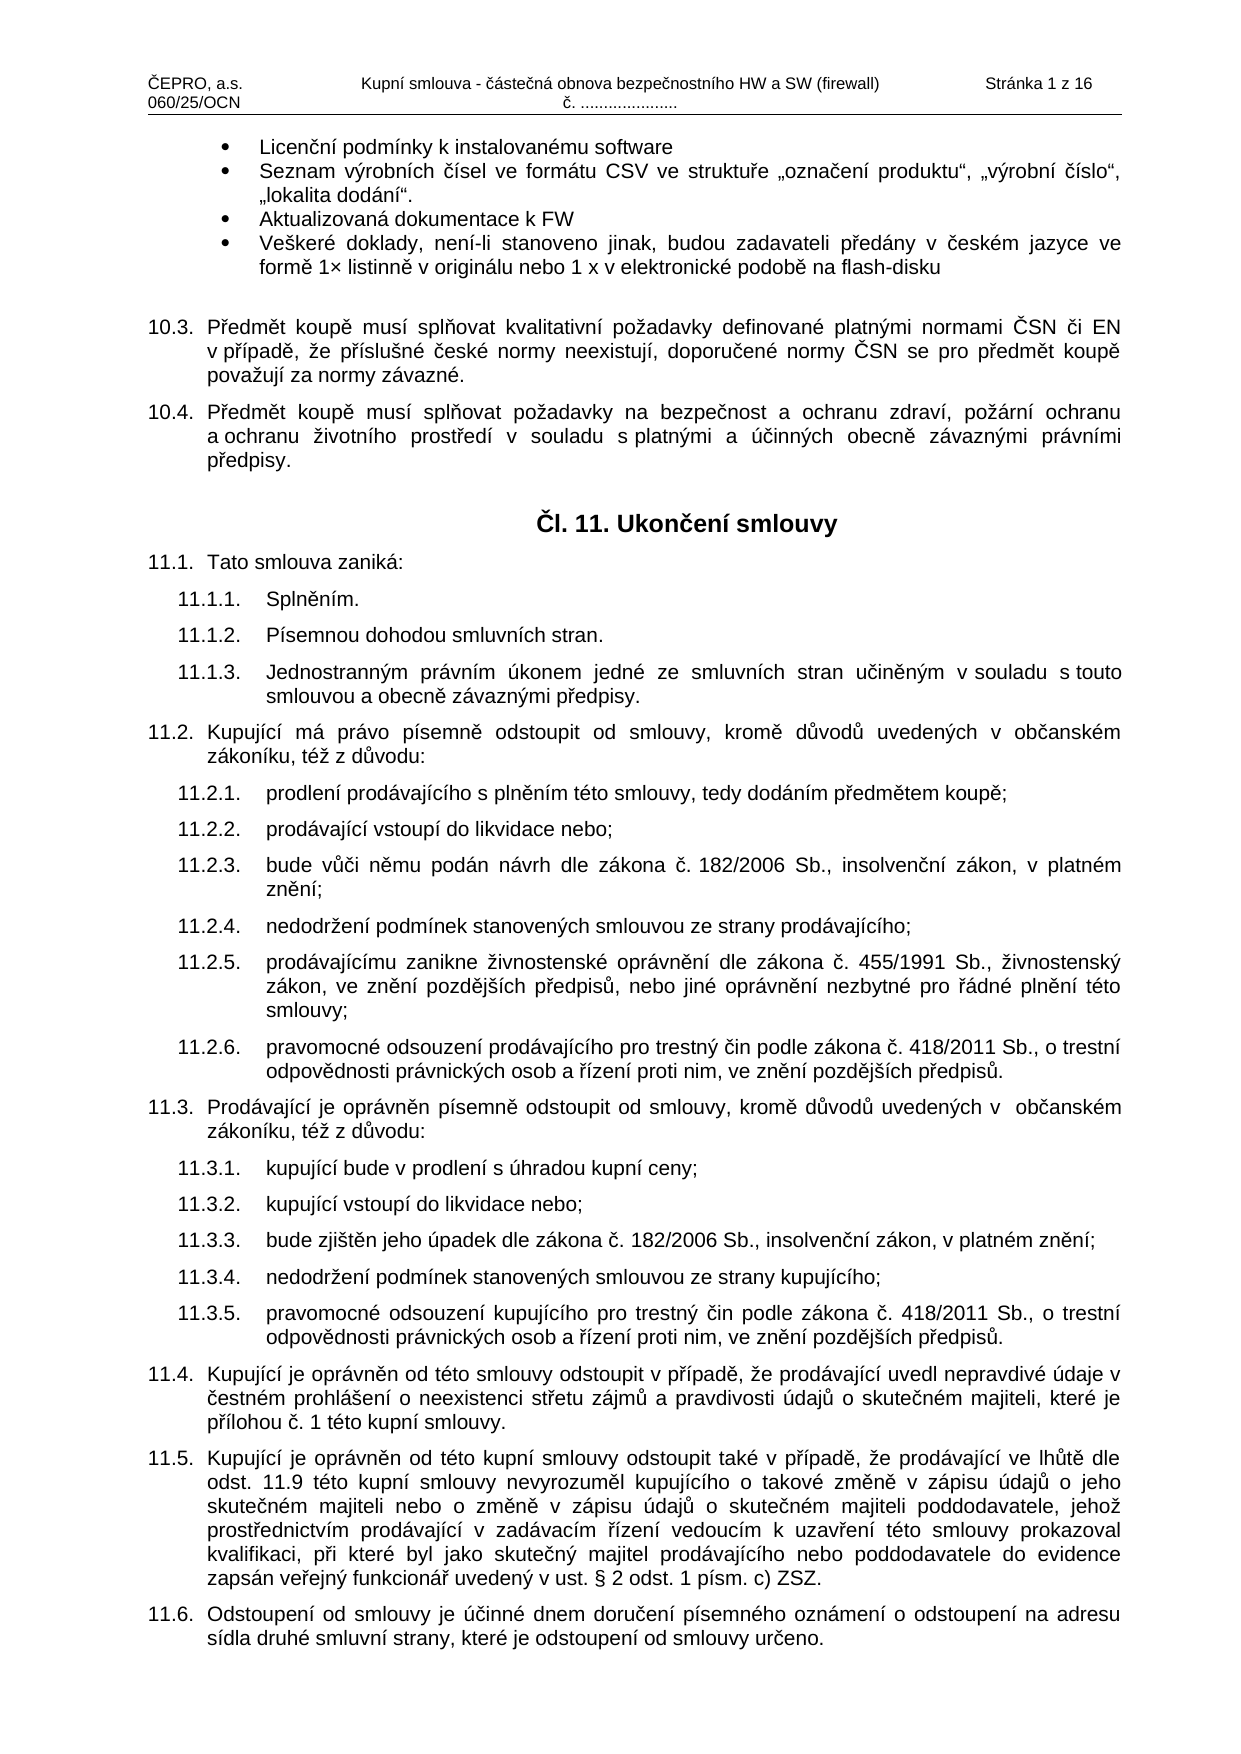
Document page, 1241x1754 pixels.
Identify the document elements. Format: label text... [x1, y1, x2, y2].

text Předmět koupě musí splňovat kvalitativní požadavky definované platnými normami ČSN či EN v případě, že příslušné české normy neexistují, doporučené normy ČSN se pro předmět koupě považují za normy závazné. [148, 315, 1122, 387]
text nedodržení podmínek stanovených smlouvou ze strany prodávajícího; [177, 914, 1122, 938]
text Prodávající je oprávněn písemně odstoupit od smlouvy, kromě důvodů uvedených v občanském zákoníku, též z důvodu: [148, 1095, 1122, 1143]
text Tato smlouva zaniká: [148, 550, 1122, 574]
text Jednostranným právním úkonem jedné ze smluvních stran učiněným v souladu s touto smlouvou a obecně závaznými předpisy. [177, 659, 1122, 707]
text bude zjištěn jeho úpadek dle zákona č. 182/2006 Sb., insolvenční zákon, v platném znění; [177, 1228, 1122, 1252]
list Veškeré doklady, není-li stanoveno jinak, budou zadavateli předány v českém jazyce ve formě 1× listinně v originálu nebo 1 x v elektronické podobě na flash-disku [222, 231, 1122, 279]
text Ukončení smlouvy [251, 509, 1122, 538]
text Písemnou dohodou smluvních stran. [177, 623, 1122, 647]
text Kupující má právo písemně odstoupit od smlouvy, kromě důvodů uvedených v občanském zákoníku, též z důvodu: [148, 720, 1122, 768]
text prodávající vstoupí do likvidace nebo; [177, 817, 1122, 841]
list Seznam výrobních čísel ve formátu CSV ve struktuře „označení produktu“, „výrobní číslo“, „lokalita dodání“. [222, 158, 1122, 207]
text Předmět koupě musí splňovat požadavky na bezpečnost a ochranu zdraví, požární ochranu a ochranu životního prostředí v souladu s platnými a účinných obecně závaznými právními předpisy. [148, 399, 1122, 471]
text Kupující je oprávněn od této smlouvy odstoupit v případě, že prodávající uvedl nepravdivé údaje v čestném prohlášení o neexistenci střetu zájmů a pravdivosti údajů o skutečném majiteli, které je přílohou č. 1 této kupní smlouvy. [148, 1362, 1122, 1433]
text pravomocné odsouzení kupujícího pro trestný čin podle zákona č. 418/2011 Sb., o trestní odpovědnosti právnických osob a řízení proti nim, ve znění pozdějších předpisů. [177, 1301, 1122, 1349]
text pravomocné odsouzení prodávajícího pro trestný čin podle zákona č. 418/2011 Sb., o trestní odpovědnosti právnických osob a řízení proti nim, ve znění pozdějších předpisů. [177, 1034, 1122, 1082]
list Aktualizovaná dokumentace k FW [222, 207, 1122, 231]
text prodlení prodávajícího s plněním této smlouvy, tedy dodáním předmětem koupě; [177, 780, 1122, 804]
text Kupující je oprávněn od této kupní smlouvy odstoupit také v případě, že prodávající ve lhůtě dle odst. 11.9 této kupní smlouvy nevyrozuměl kupujícího o takové změně v zápisu údajů o jeho skutečném majiteli nebo o změně v zápisu údajů o skutečném majiteli poddodavatele, jehož prostřednictvím prodávající v zadávacím řízení vedoucím k uzavření této smlouvy prokazoval kvalifikaci, při které byl jako skutečný majitel prodávajícího nebo poddodavatele do evidence zapsán veřejný funkcionář uvedený v ust. § 2 odst. 1 písm. c) ZSZ. [148, 1446, 1122, 1590]
text Odstoupení od smlouvy je účinné dnem doručení písemného oznámení o odstoupení na adresu sídla druhé smluvní strany, které je odstoupení od smlouvy určeno. [148, 1602, 1122, 1650]
text Splněním. [177, 587, 1122, 611]
list Licenční podmínky k instalovanému software [222, 134, 1122, 158]
text nedodržení podmínek stanovených smlouvou ze strany kupujícího; [177, 1265, 1122, 1289]
text bude vůči němu podán návrh dle zákona č. 182/2006 Sb., insolvenční zákon, v platném znění; [177, 853, 1122, 901]
text kupující vstoupí do likvidace nebo; [177, 1192, 1122, 1216]
text kupující bude v prodlení s úhradou kupní ceny; [177, 1155, 1122, 1179]
text prodávajícímu zanikne živnostenské oprávnění dle zákona č. 455/1991 Sb., živnostenský zákon, ve znění pozdějších předpisů, nebo jiné oprávnění nezbytné pro řádné plnění této smlouvy; [177, 950, 1122, 1022]
